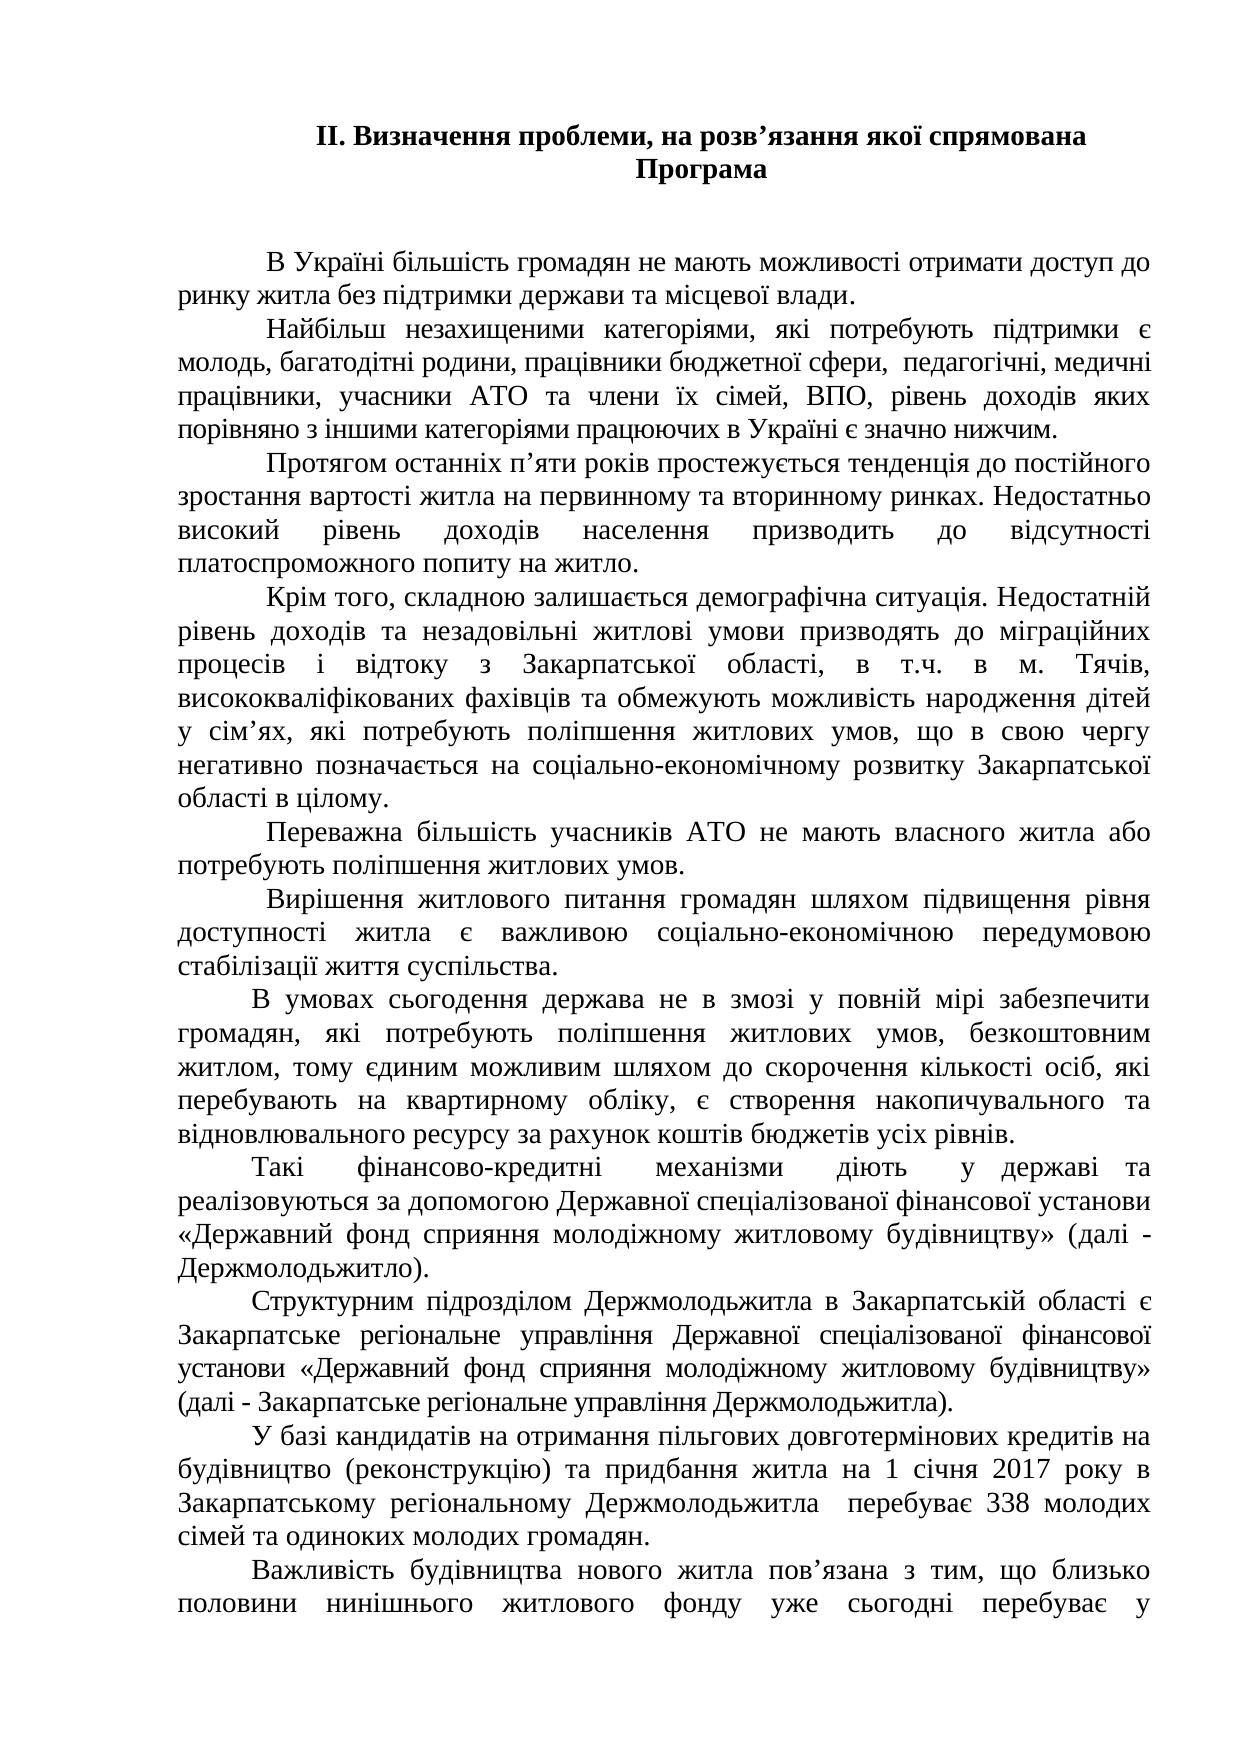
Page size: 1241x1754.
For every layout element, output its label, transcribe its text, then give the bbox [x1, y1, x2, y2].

text Структурним підрозділом Держмолодьжитла в Закарпатській області є Закарпатське регіональне управління Державної спеціалізованої фінансової установи «Державний фонд сприяння молодіжному житловому будівництву» (далі - Закарпатське регіональне управління Держмолодьжитла). [177, 1283, 1152, 1418]
text Такі фінансово-кредитні механізми діють у державі та реалізовуються за допомогою Державної спеціалізованої фінансової установи «Державний фонд сприяння молодіжному житловому будівництву» (далі - Держмолодьжитло). [177, 1149, 1152, 1283]
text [177, 1552, 1152, 1619]
text Протягом останніх п’яти років простежується тенденція до постійного зростання вартості житла на первинному та вторинному ринках. Недостатньо високий рівень доходів населення призводить до відсутності платоспроможного попиту на житло. [177, 445, 1152, 579]
text Крім того, складною залишається демографічна ситуація. Недостатній рівень доходів та незадовільні житлові умови призводять до міграційних процесів і відтоку з Закарпатської області, в т.ч. в м. Тячів, висококваліфікованих фахівців та обмежують можливість народження дітей у сім’ях, які потребують поліпшення житлових умов, що в свою чергу негативно позначається на соціально-економічному розвитку Закарпатської області в цілому. [177, 579, 1152, 814]
text Вирішення житлового питання громадян шляхом підвищення рівня доступності житла є важливою соціально-економічною передумовою стабілізації життя суспільства. [177, 881, 1152, 982]
text Переважна більшість учасників АТО не мають власного житла або потребують поліпшення житлових умов. [177, 814, 1152, 881]
text В Україні більшість громадян не мають можливості отримати доступ до ринку житла без підтримки держави та місцевої влади. [177, 244, 1152, 311]
text ІІ. Визначення проблеми, на розв’язання якої спрямована Програма [251, 118, 1152, 185]
text Найбільш незахищеними категоріями, які потребують підтримки є молодь, багатодітні родини, працівники бюджетної сфери, педагогічні, медичні працівники, учасники АТО та члени їх сімей, ВПО, рівень доходів яких порівняно з іншими категоріями працюючих в Україні є значно нижчим. [177, 311, 1152, 445]
text У базі кандидатів на отримання пільгових довготермінових кредитів на будівництво (реконструкцію) та придбання житла на 1 січня 2017 року в Закарпатському регіональному Держмолодьжитла перебуває 338 молодих сімей та одиноких молодих громадян. [177, 1418, 1152, 1552]
text В умовах сьогодення держава не в змозі у повній мірі забезпечити громадян, які потребують поліпшення житлових умов, безкоштовним житлом, тому єдиним можливим шляхом до скорочення кількості осіб, які перебувають на квартирному обліку, є створення накопичувального та відновлювального ресурсу за рахунок коштів бюджетів усіх рівнів. [177, 982, 1152, 1149]
